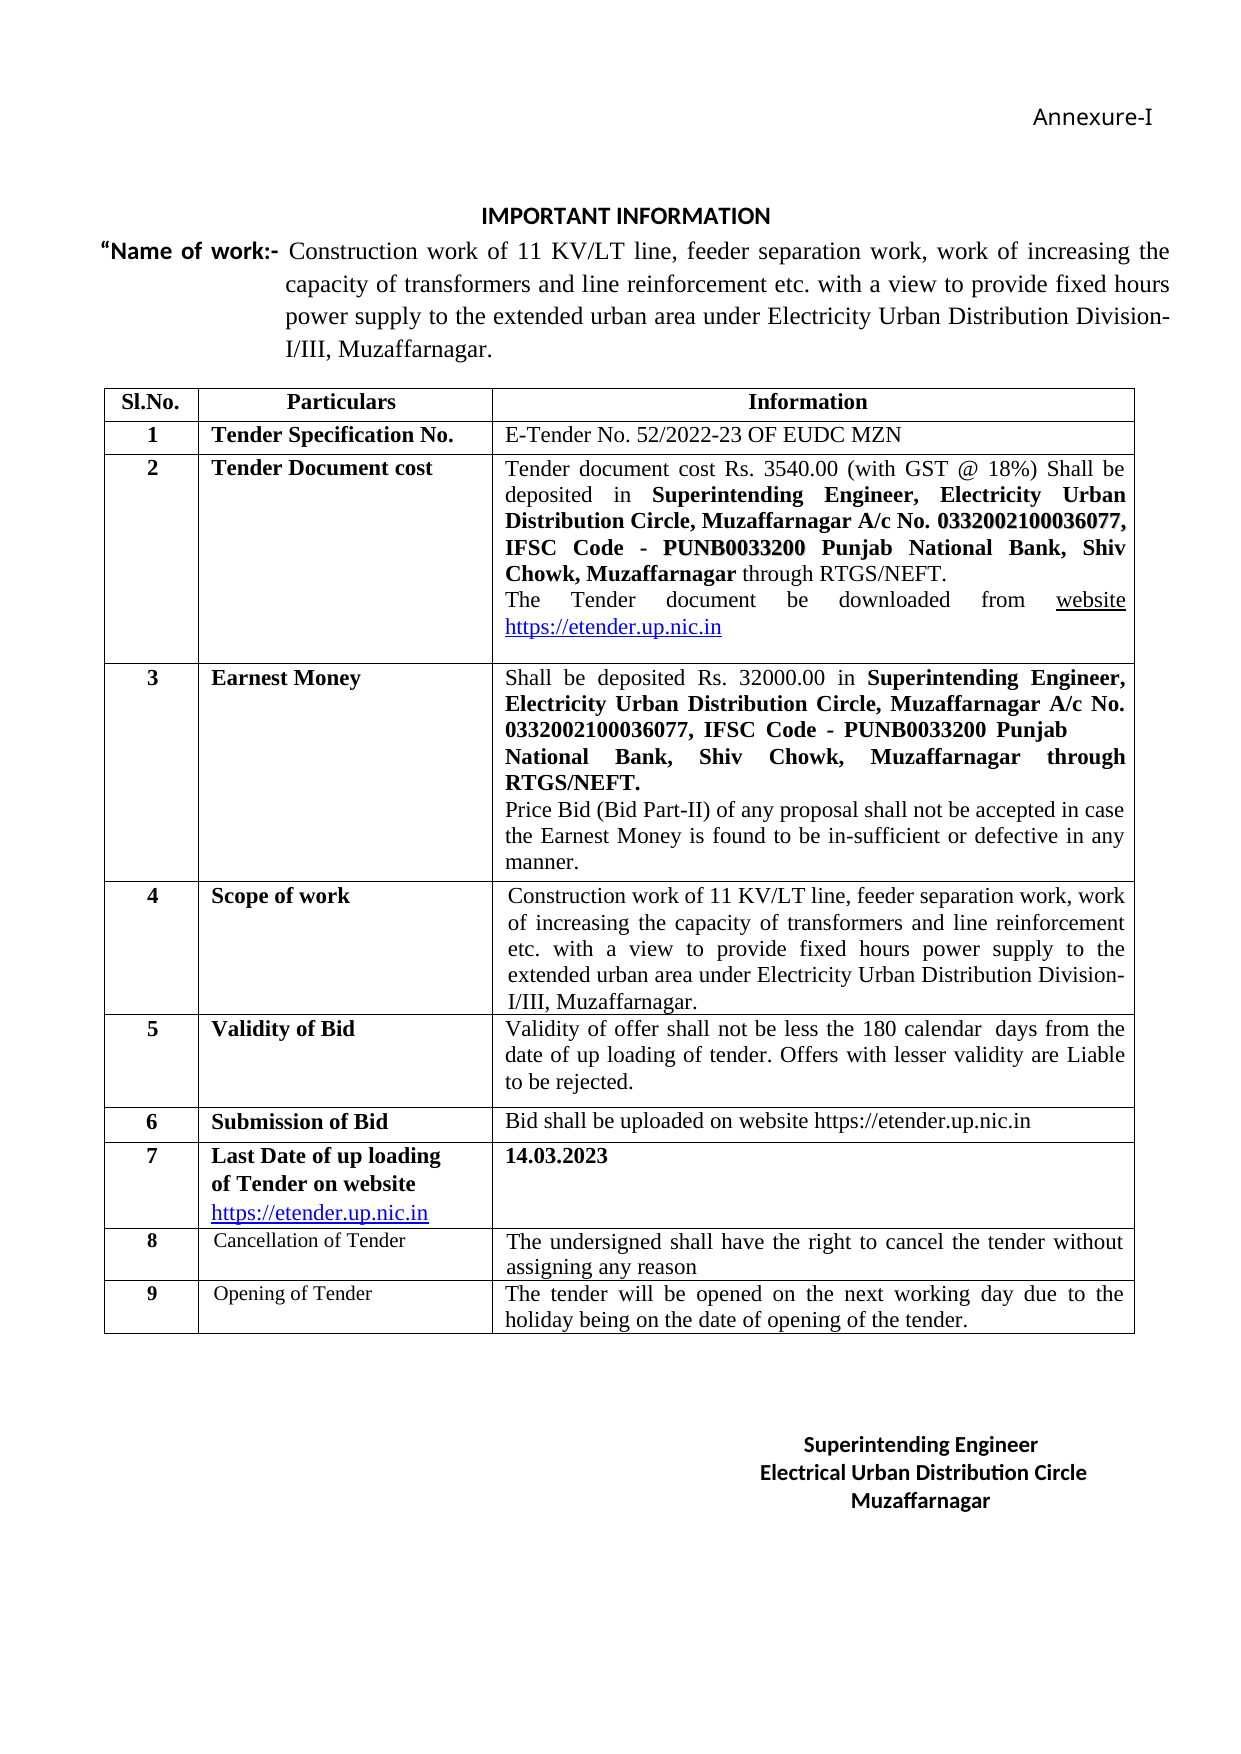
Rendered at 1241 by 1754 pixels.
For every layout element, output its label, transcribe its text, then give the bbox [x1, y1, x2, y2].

table_cell Last Date of up loading [199, 1143, 492, 1170]
table_cell https://etender.up.nic.in [199, 1198, 492, 1228]
table_cell 1 [105, 422, 198, 454]
table_header Information [493, 389, 1134, 421]
table_cell Bid shall be uploaded on website https://etender.up.nic.in [493, 1108, 1134, 1142]
table_cell E-Tender No. 52/2022-23 OF EUDC MZN [493, 422, 1134, 454]
table_cell 9 [105, 1281, 198, 1333]
table_cell 7 [105, 1143, 198, 1228]
table_cell Earnest Money [199, 664, 492, 881]
table_cell 2 [105, 455, 198, 663]
table_cell Construction work of 11 KV/LT line, feeder separation work, work of increasing the capacity of transformers and line reinforcement etc. with a view to provide fixed hours power supply to the extended urban area under Electricity Urban Distribution Division-I/III, Muzaffarnagar. [493, 882, 1134, 1014]
subtitle IMPORTANT INFORMATION [167, 200, 1085, 230]
table_cell Tender document cost Rs. 3540.00 (with GST @ 18%) Shall be deposited in Superintending Engineer, Electricity Urban Distribution Circle, Muzaffarnagar A/c No. 0332002100036077, IFSC Code - PUNB0033200 Punjab National Bank, Shiv Chowk, Muzaffarnagar through RTGS/NEFT. The Tender document be downloaded from website https://etender.up.nic.in [493, 455, 1134, 663]
table_cell The tender will be opened on the next working day due to the holiday being on the date of opening of the tender. [493, 1281, 1134, 1333]
table_cell of Tender on website [199, 1170, 492, 1198]
table_header Particulars [199, 389, 492, 421]
text Superintending Engineer Electrical Urban Distribution Circle [760, 1430, 1087, 1486]
text “Name of work:- Construction work of 11 KV/LT line, feeder separation work, work of increasing the capacity of transformers and line reinforcement etc. with a view to provide fixed hours power supply to the extended urban area under Electricity Urban Distribution Division-I/III, Muzaffarnagar. [99, 235, 1171, 362]
table_cell The undersigned shall have the right to cancel the tender without assigning any reason [493, 1229, 1134, 1280]
table_cell 3 [105, 664, 198, 881]
table_cell Cancellation of Tender [199, 1229, 492, 1280]
table_cell Validity of offer shall not be less the 180 calendar days from the date of up loading of tender. Offers with lesser validity are Liable to be rejected. [493, 1015, 1134, 1107]
table_cell Opening of Tender [199, 1281, 492, 1333]
table_cell 4 [105, 882, 198, 1014]
table_cell Tender Specification No. [199, 422, 492, 454]
table_cell 6 [105, 1108, 198, 1142]
text Annexure-I [77, 101, 1152, 132]
table_cell 8 [105, 1229, 198, 1280]
table_cell Tender Document cost [199, 455, 492, 663]
table_cell 5 [105, 1015, 198, 1107]
table_cell 14.03.2023 [493, 1143, 1134, 1228]
table_cell Shall be deposited Rs. 32000.00 in Superintending Engineer, Electricity Urban Distribution Circle, Muzaffarnagar A/c No. 0332002100036077, IFSC Code - PUNB0033200 Punjab National Bank, Shiv Chowk, Muzaffarnagar through RTGS/NEFT. Price Bid (Bid Part-II) of any proposal shall not be accepted in case the Earnest Money is found to be in-sufficient or defective in any manner. [493, 664, 1134, 881]
table_cell Scope of work [199, 882, 492, 1014]
table_cell Submission of Bid [199, 1108, 492, 1142]
text Muzaffarnagar [851, 1486, 1171, 1514]
table_cell Validity of Bid [199, 1015, 492, 1107]
table_header Sl.No. [105, 389, 198, 421]
